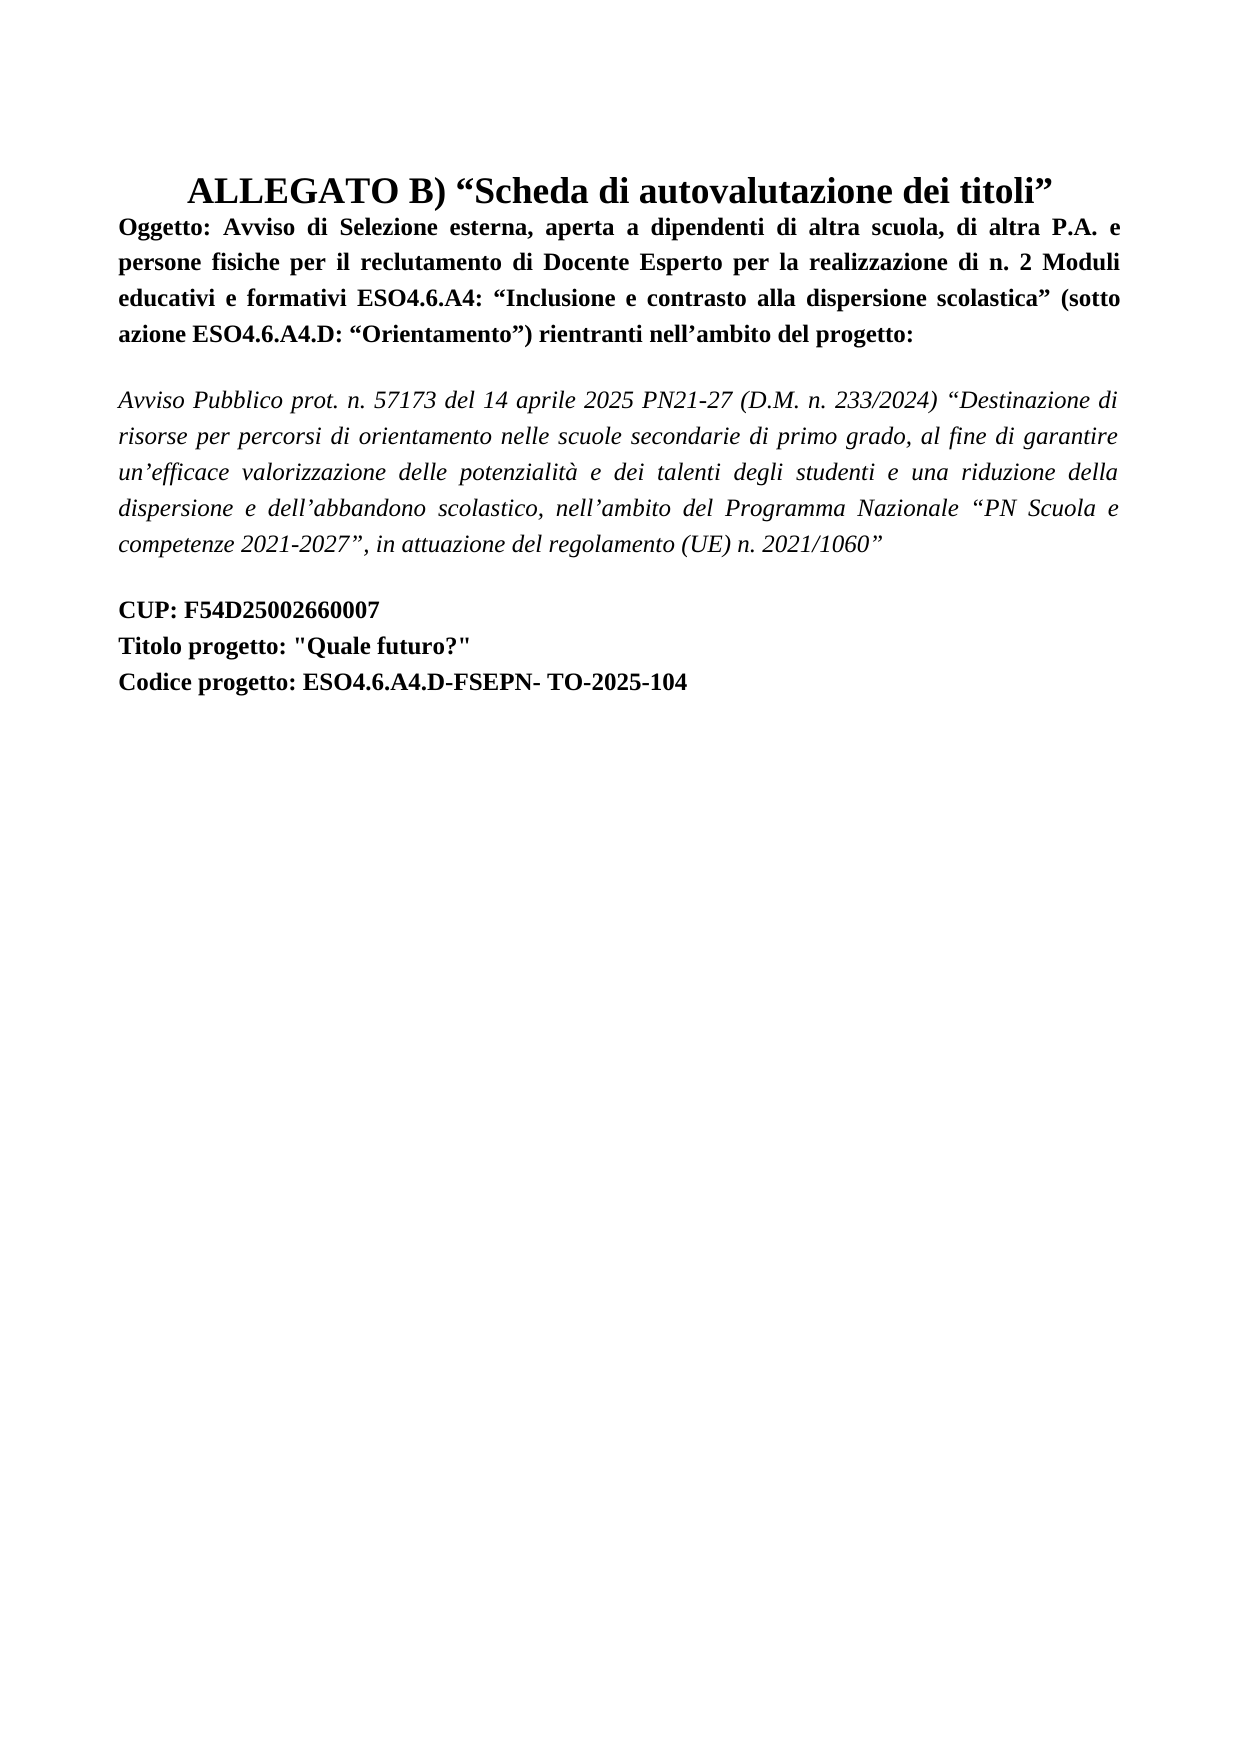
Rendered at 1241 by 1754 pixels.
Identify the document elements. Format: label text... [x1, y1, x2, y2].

text Avviso Pubblico prot. n. 57173 del 14 aprile 2025 PN21-27 (D.M. n. 233/2024) “Destinazione di risorse per percorsi di orientamento nelle scuole secondarie di primo grado, al fine di garantire un’efficace valorizzazione delle potenzialità e dei talenti degli studenti e una riduzione della dispersione e dell’abbandono scolastico, nell’ambito del Programma Nazionale “PN Scuola e competenze 2021-2027”, in attuazione del regolamento (UE) n. 2021/1060” [118, 385, 1122, 558]
subtitle ALLEGATO B) “Scheda di autovalutazione dei titoli” [118, 168, 1122, 212]
text Titolo progetto: "Quale futuro?" [118, 631, 1122, 660]
text Codice progetto: ESO4.6.A4.D-FSEPN- TO-2025-104 [118, 667, 1122, 696]
text Oggetto: Avviso di Selezione esterna, aperta a dipendenti di altra scuola, di altra P.A. e persone fisiche per il reclutamento di Docente Esperto per la realizzazione di n. 2 Moduli educativi e formativi ESO4.6.A4: “Inclusione e contrasto alla dispersione scolastica” (sotto azione ESO4.6.A4.D: “Orientamento”) rientranti nell’ambito del progetto: [118, 212, 1122, 348]
text CUP: F54D25002660007 [118, 595, 1122, 624]
